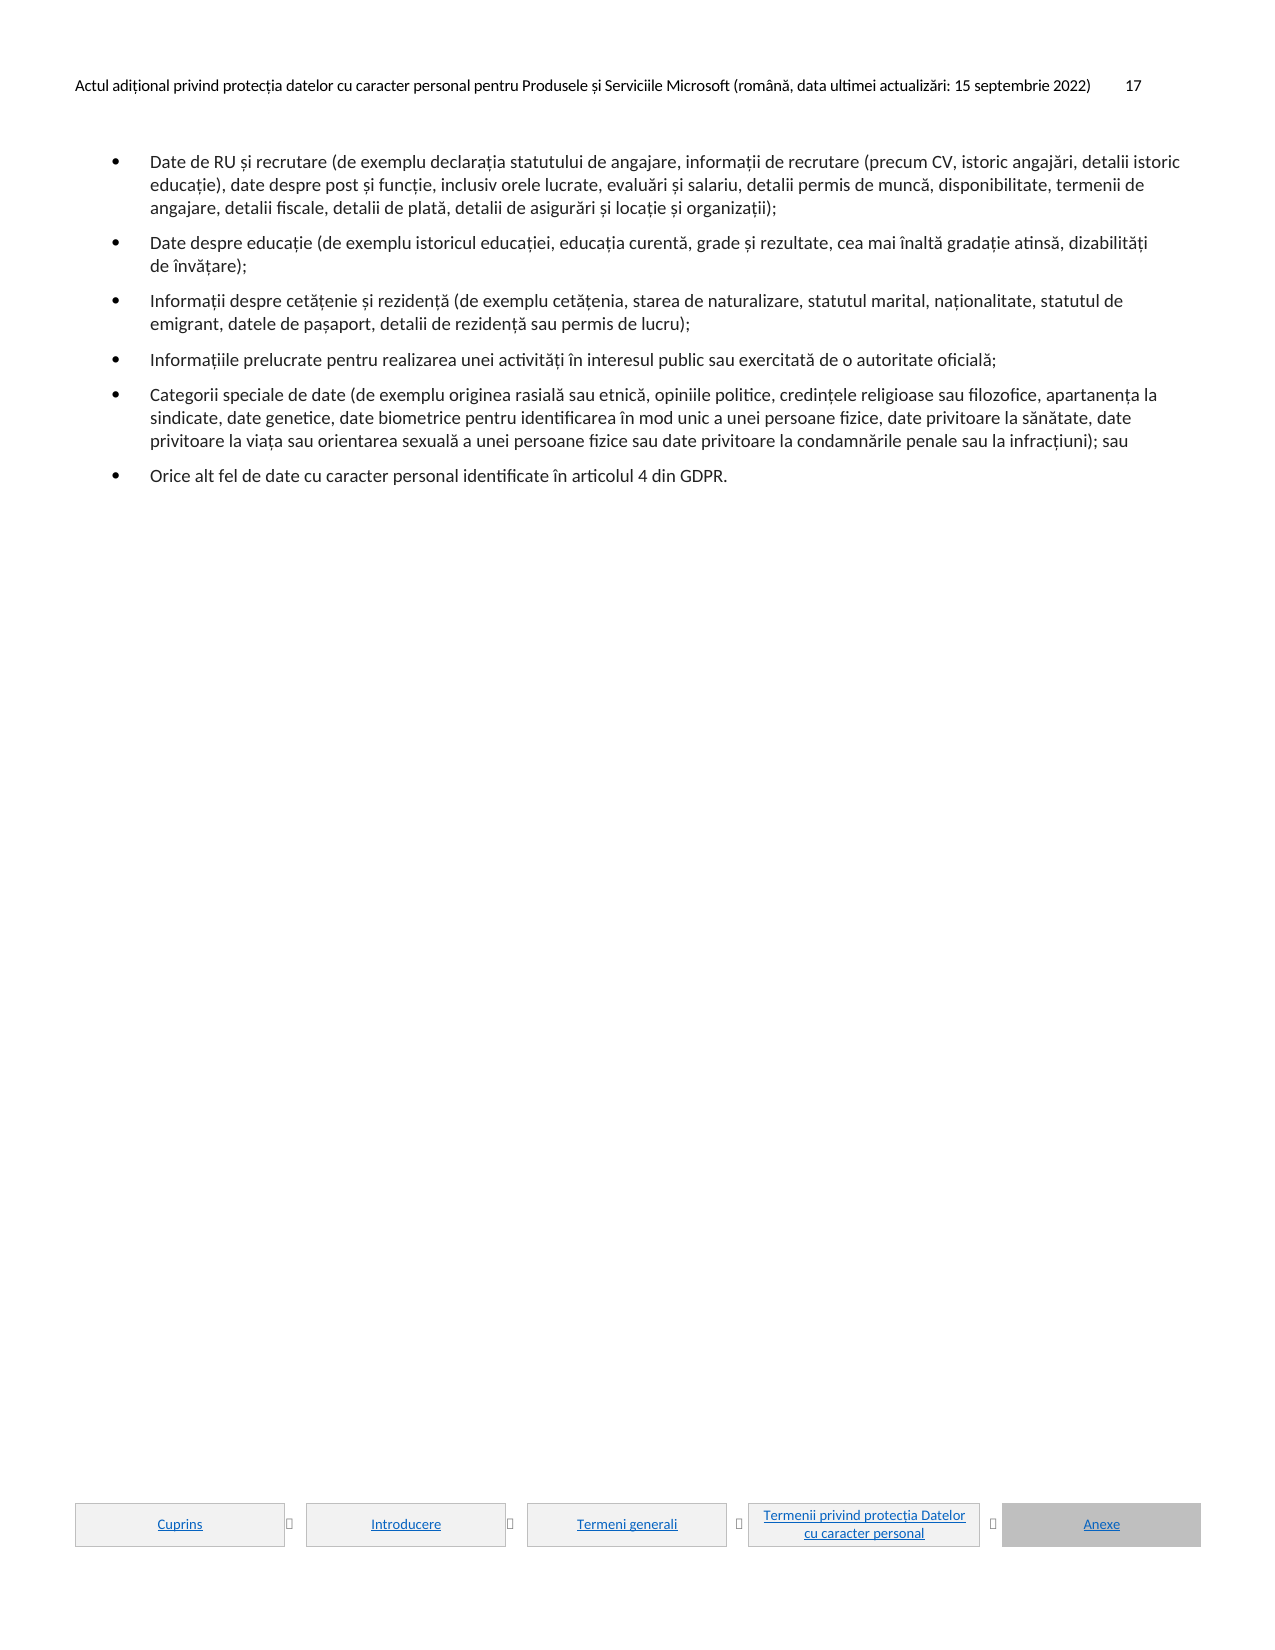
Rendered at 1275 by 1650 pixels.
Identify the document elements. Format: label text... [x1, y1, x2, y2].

list Categorii speciale de date (de exemplu originea rasială sau etnică, opiniile politice, credințele religioase sau filozofice, apartanența la sindicate, date genetice, date biometrice pentru identificarea în mod unic a unei persoane fizice, date privitoare la sănătate, date privitoare la viața sau orientarea sexuală a unei persoane fizice sau date privitoare la condamnările penale sau la infracțiuni); sau [112, 383, 1200, 452]
list Informațiile prelucrate pentru realizarea unei activități în interesul public sau exercitată de o autoritate oficială; [112, 348, 1200, 371]
list Date de RU și recrutare (de exemplu declarația statutului de angajare, informații de recrutare (precum CV, istoric angajări, detalii istoric educație), date despre post și funcție, inclusiv orele lucrate, evaluări și salariu, detalii permis de muncă, disponibilitate, termenii de angajare, detalii fiscale, detalii de plată, detalii de asigurări și locație și organizații); [112, 150, 1200, 219]
list Orice alt fel de date cu caracter personal identificate în articolul 4 din GDPR. [112, 464, 1200, 487]
list Informații despre cetățenie și rezidență (de exemplu cetățenia, starea de naturalizare, statutul marital, naționalitate, statutul de emigrant, datele de pașaport, detalii de rezidență sau permis de lucru); [112, 289, 1200, 335]
list Date despre educație (de exemplu istoricul educației, educația curentă, grade și rezultate, cea mai înaltă gradație atinsă, dizabilități de învățare); [112, 231, 1200, 277]
